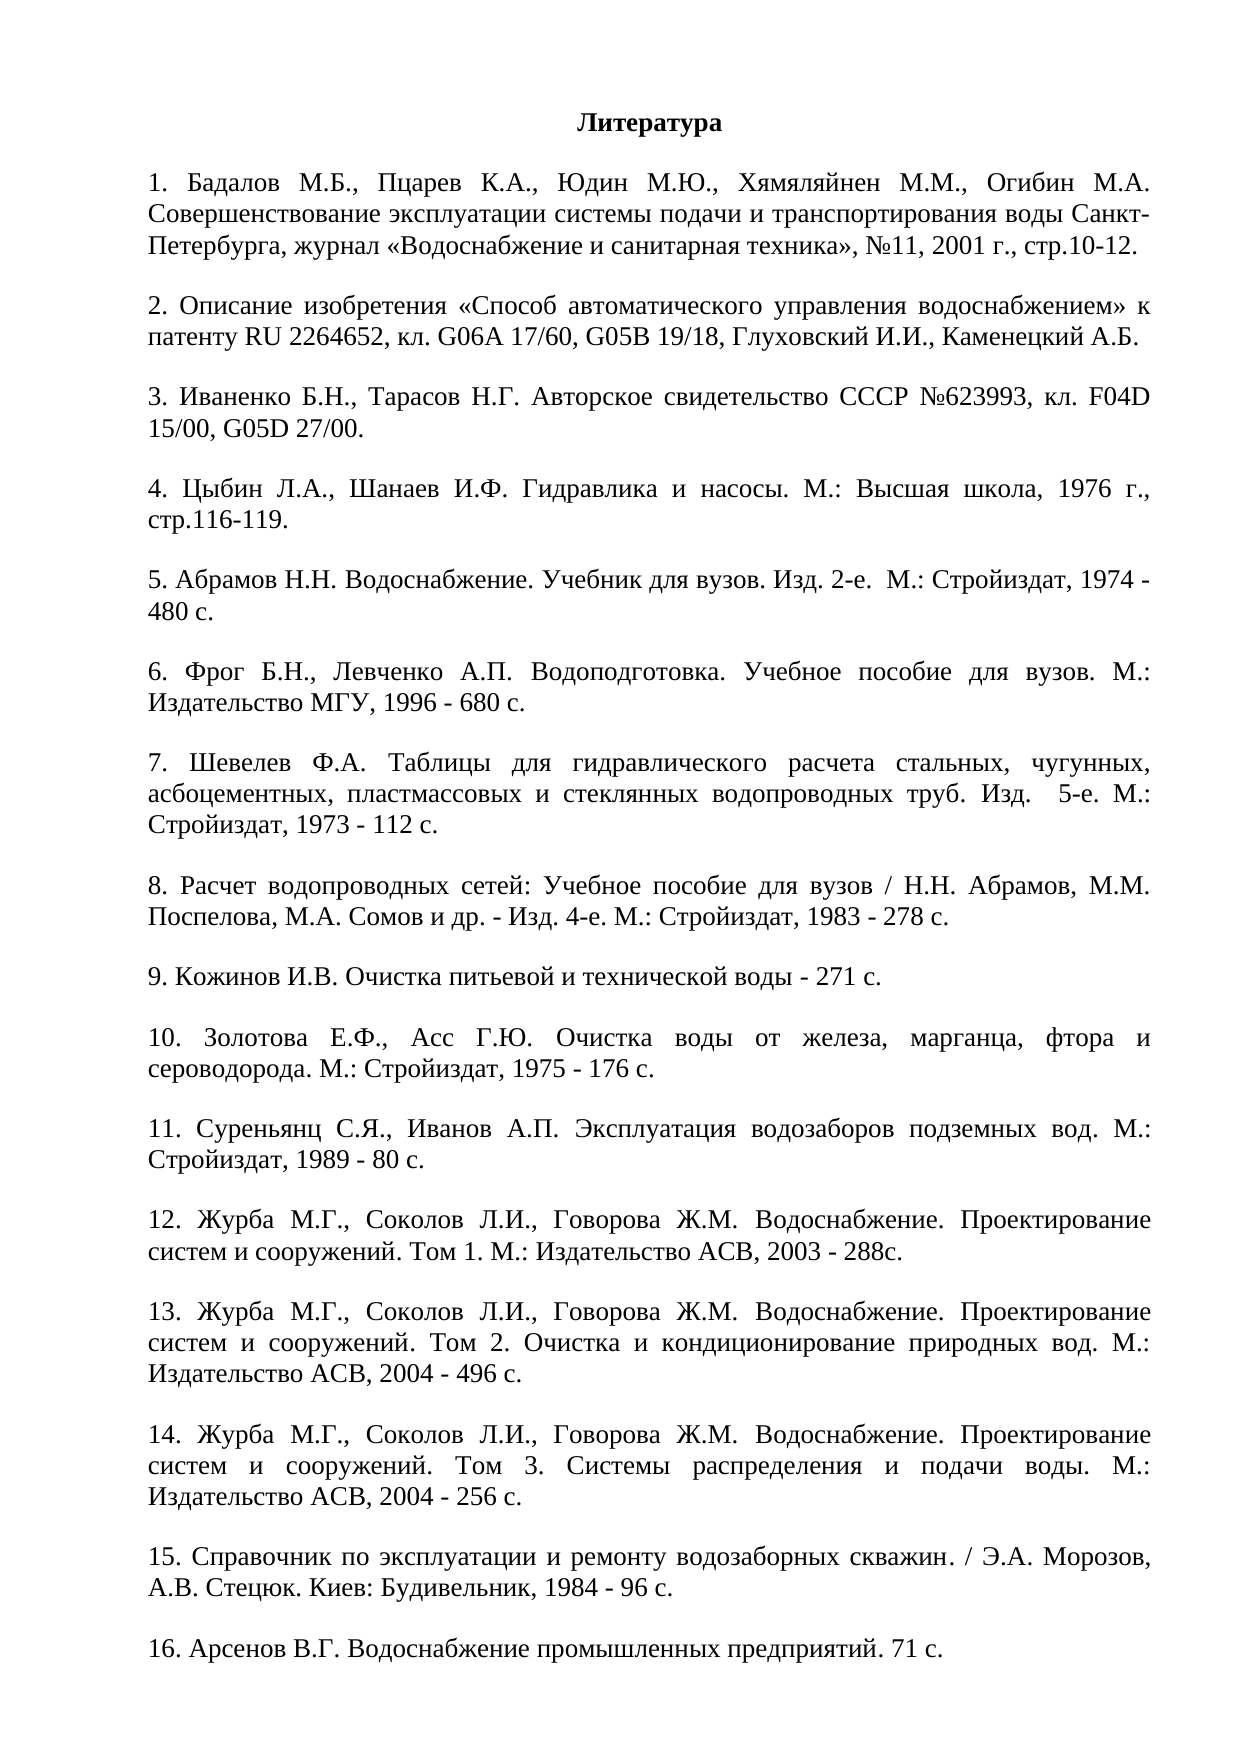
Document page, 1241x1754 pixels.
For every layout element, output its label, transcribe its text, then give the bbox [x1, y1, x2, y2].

text 5. Абрамов Н.Н. Водоснабжение. Учебник для вузов. Изд. 2-е. М.: Стройиздат, 1974 - 480 с. [148, 563, 1152, 626]
text 7. Шевелев Ф.А. Таблицы для гидравлического расчета стальных, чугунных, асбоцементных, пластмассовых и стеклянных водопроводных труб. Изд. 5-е. М.: Стройиздат, 1973 - 112 с. [148, 746, 1152, 840]
text 15. Справочник по эксплуатации и ремонту водозаборных скважин. / Э.А. Морозов, А.В. Стецюк. Киев: Будивельник, 1984 - 96 с. [148, 1540, 1152, 1603]
text 14. Журба М.Г., Соколов Л.И., Говорова Ж.М. Водоснабжение. Проектирование систем и сооружений. Том 3. Системы распределения и подачи воды. М.: Издательство АСВ, 2004 - 256 с. [148, 1418, 1152, 1511]
text 3. Иваненко Б.Н., Тарасов Н.Г. Авторское свидетельство СССР №623993, кл. F04D 15/00, G05D 27/00. [148, 381, 1152, 443]
text 1. Бадалов М.Б., Пцарев К.А., Юдин М.Ю., Хямяляйнен М.М., Огибин М.А. Совершенствование эксплуатации системы подачи и транспортирования воды Санкт-Петербурга, журнал «Водоснабжение и санитарная техника», №11, 2001 г., стр.10-12. [148, 166, 1152, 260]
text 8. Расчет водопроводных сетей: Учебное пособие для вузов / Н.Н. Абрамов, М.М. Поспелова, М.А. Сомов и др. - Изд. 4-е. М.: Стройиздат, 1983 - 278 с. [148, 869, 1152, 931]
text 2. Описание изобретения «Способ автоматического управления водоснабжением» к патенту RU 2264652, кл. G06A 17/60, G05В 19/18, Глуховский И.И., Каменецкий А.Б. [148, 289, 1152, 351]
text 13. Журба М.Г., Соколов Л.И., Говорова Ж.М. Водоснабжение. Проектирование систем и сооружений. Том 2. Очистка и кондиционирование природных вод. М.: Издательство АСВ, 2004 - 496 с. [148, 1295, 1152, 1388]
text 16. Арсенов В.Г. Водоснабжение промышленных предприятий. 71 с. [148, 1632, 1152, 1663]
text 10. Золотова Е.Ф., Асс Г.Ю. Очистка воды от железа, марганца, фтора и сероводорода. М.: Стройиздат, 1975 - 176 с. [148, 1021, 1152, 1083]
text Литература [148, 106, 1152, 137]
text 9. Кожинов И.В. Очистка питьевой и технической воды - 271 с. [148, 960, 1152, 992]
text 4. Цыбин Л.А., Шанаев И.Ф. Гидравлика и насосы. М.: Высшая школа, 1976 г., стр.116-119. [148, 472, 1152, 534]
text 6. Фрог Б.Н., Левченко А.П. Водоподготовка. Учебное пособие для вузов. М.: Издательство МГУ, 1996 - 680 с. [148, 655, 1152, 717]
text 11. Суреньянц С.Я., Иванов А.П. Эксплуатация водозаборов подземных вод. М.: Стройиздат, 1989 - 80 с. [148, 1112, 1152, 1174]
text 12. Журба М.Г., Соколов Л.И., Говорова Ж.М. Водоснабжение. Проектирование систем и сооружений. Том 1. М.: Издательство АСВ, 2003 - 288с. [148, 1204, 1152, 1266]
